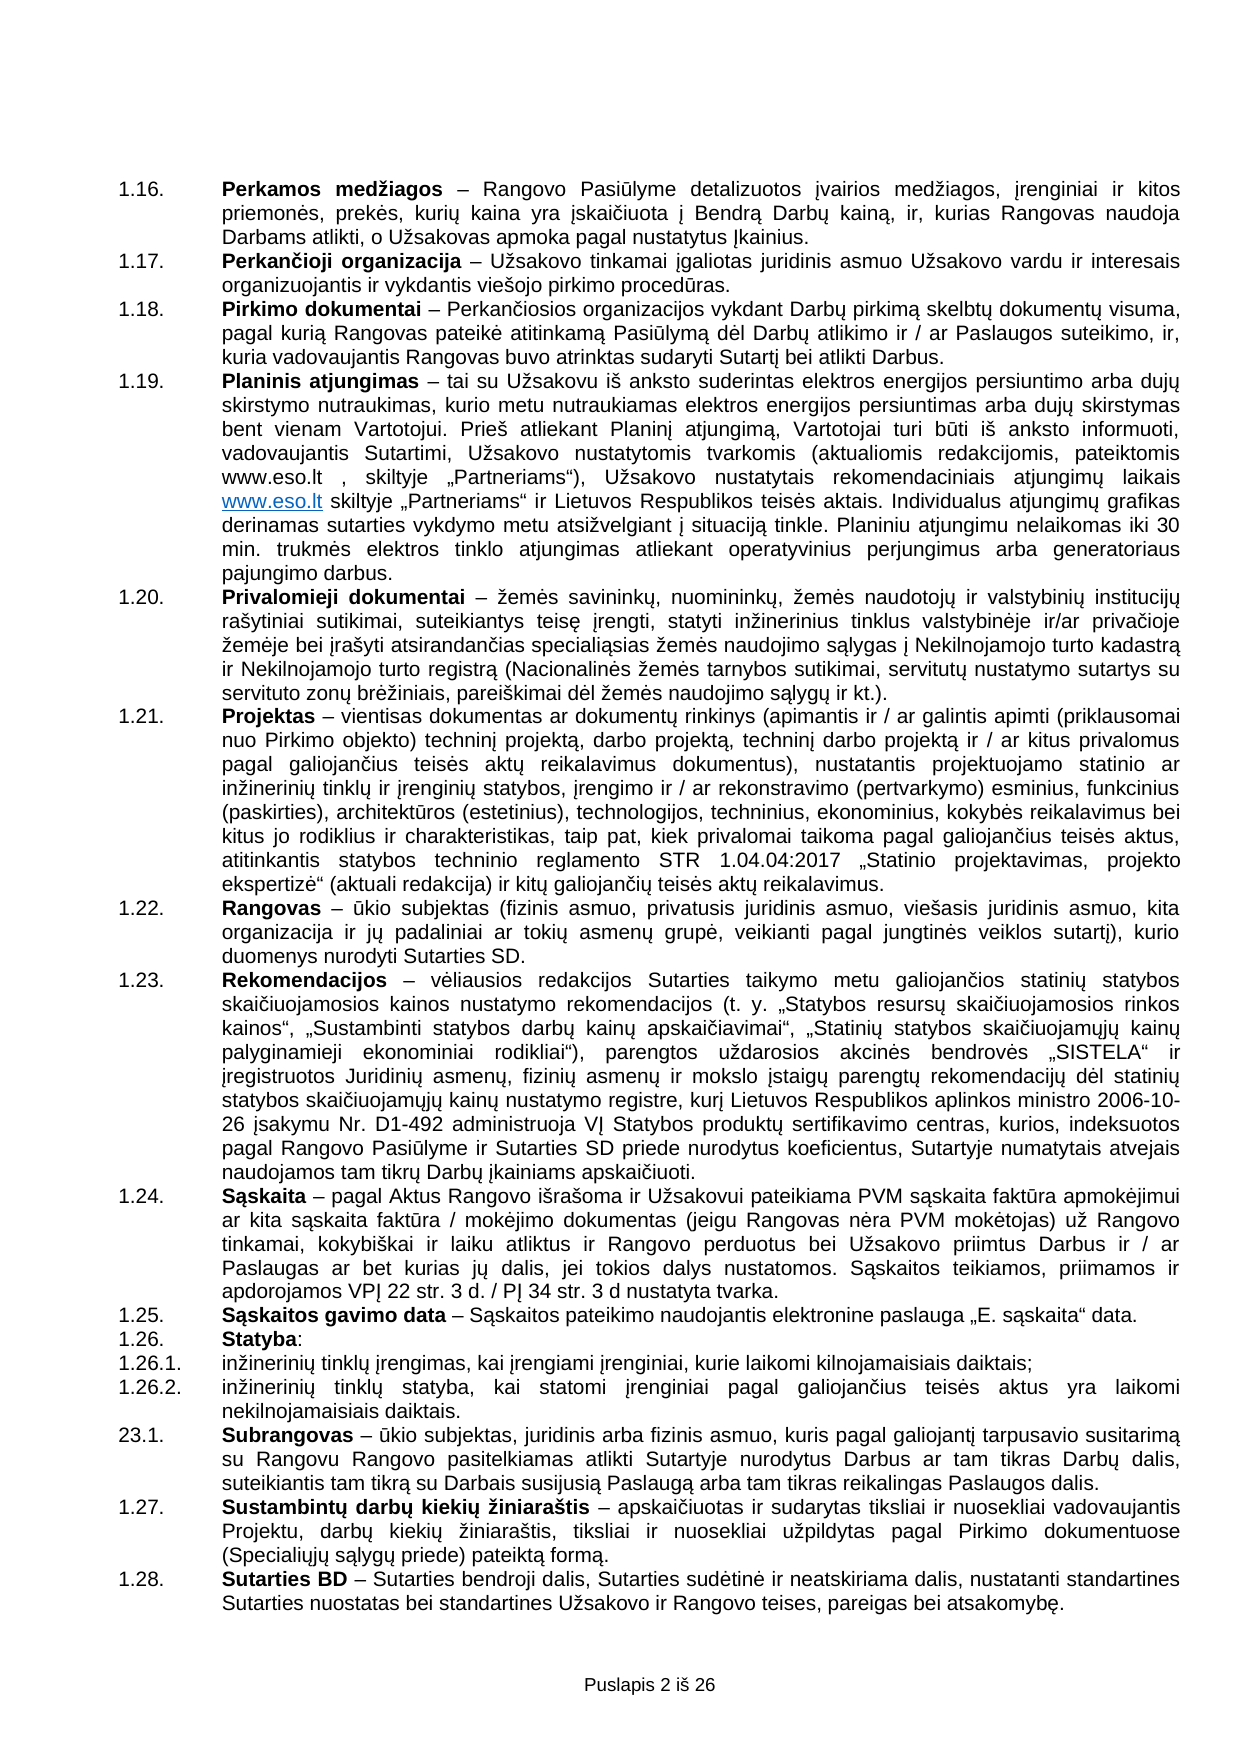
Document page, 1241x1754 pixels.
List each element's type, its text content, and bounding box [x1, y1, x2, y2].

list Projektas – vientisas dokumentas ar dokumentų rinkinys (apimantis ir / ar galintis apimti (priklausomai nuo Pirkimo objekto) techninį projektą, darbo projektą, techninį darbo projektą ir / ar kitus privalomus pagal galiojančius teisės aktų reikalavimus dokumentus), nustatantis projektuojamo statinio ar inžinerinių tinklų ir įrenginių statybos, įrengimo ir / ar rekonstravimo (pertvarkymo) esminius, funkcinius (paskirties), architektūros (estetinius), technologijos, techninius, ekonominius, kokybės reikalavimus bei kitus jo rodiklius ir charakteristikas, taip pat, kiek privalomai taikoma pagal galiojančius teisės aktus, atitinkantis statybos techninio reglamento STR 1.04.04:2017 „Statinio projektavimas, projekto ekspertizė“ (aktuali redakcija) ir kitų galiojančių teisės aktų reikalavimus. [118, 704, 1181, 896]
list Perkamos medžiagos – Rangovo Pasiūlyme detalizuotos įvairios medžiagos, įrenginiai ir kitos priemonės, prekės, kurių kaina yra įskaičiuota į Bendrą Darbų kainą, ir, kurias Rangovas naudoja Darbams atlikti, o Užsakovas apmoka pagal nustatytus Įkainius. [118, 177, 1181, 249]
list Rangovas – ūkio subjektas (fizinis asmuo, privatusis juridinis asmuo, viešasis juridinis asmuo, kita organizacija ir jų padaliniai ar tokių asmenų grupė, veikianti pagal jungtinės veiklos sutartį), kurio duomenys nurodyti Sutarties SD. [118, 896, 1181, 968]
list Perkančioji organizacija – Užsakovo tinkamai įgaliotas juridinis asmuo Užsakovo vardu ir interesais organizuojantis ir vykdantis viešojo pirkimo procedūras. [118, 249, 1181, 297]
list Subrangovas – ūkio subjektas, juridinis arba fizinis asmuo, kuris pagal galiojantį tarpusavio susitarimą su Rangovu Rangovo pasitelkiamas atlikti Sutartyje nurodytus Darbus ar tam tikras Darbų dalis, suteikiantis tam tikrą su Darbais susijusią Paslaugą arba tam tikras reikalingas Paslaugos dalis. [118, 1423, 1181, 1495]
list Rekomendacijos – vėliausios redakcijos Sutarties taikymo metu galiojančios statinių statybos skaičiuojamosios kainos nustatymo rekomendacijos (t. y. „Statybos resursų skaičiuojamosios rinkos kainos“, „Sustambinti statybos darbų kainų apskaičiavimai“, „Statinių statybos skaičiuojamųjų kainų palyginamieji ekonominiai rodikliai“), parengtos uždarosios akcinės bendrovės „SISTELA“ ir įregistruotos Juridinių asmenų, fizinių asmenų ir mokslo įstaigų parengtų rekomendacijų dėl statinių statybos skaičiuojamųjų kainų nustatymo registre, kurį Lietuvos Respublikos aplinkos ministro 2006-10-26 įsakymu Nr. D1-492 administruoja VĮ Statybos produktų sertifikavimo centras, kurios, indeksuotos pagal Rangovo Pasiūlyme ir Sutarties SD priede nurodytus koeficientus, Sutartyje numatytais atvejais naudojamos tam tikrų Darbų įkainiams apskaičiuoti. [118, 968, 1181, 1183]
list Statyba: [118, 1327, 1181, 1351]
list Sustambintų darbų kiekių žiniaraštis – apskaičiuotas ir sudarytas tiksliai ir nuosekliai vadovaujantis Projektu, darbų kiekių žiniaraštis, tiksliai ir nuosekliai užpildytas pagal Pirkimo dokumentuose (Specialiųjų sąlygų priede) pateiktą formą. [118, 1495, 1181, 1567]
list Sąskaitos gavimo data – Sąskaitos pateikimo naudojantis elektronine paslauga „E. sąskaita“ data. [118, 1303, 1181, 1327]
list Sąskaita – pagal Aktus Rangovo išrašoma ir Užsakovui pateikiama PVM sąskaita faktūra apmokėjimui ar kita sąskaita faktūra / mokėjimo dokumentas (jeigu Rangovas nėra PVM mokėtojas) už Rangovo tinkamai, kokybiškai ir laiku atliktus ir Rangovo perduotus bei Užsakovo priimtus Darbus ir / ar Paslaugas ar bet kurias jų dalis, jei tokios dalys nustatomos. Sąskaitos teikiamos, priimamos ir apdorojamos VPĮ 22 str. 3 d. / PĮ 34 str. 3 d nustatyta tvarka. [118, 1183, 1181, 1303]
list Privalomieji dokumentai – žemės savininkų, nuomininkų, žemės naudotojų ir valstybinių institucijų rašytiniai sutikimai, suteikiantys teisę įrengti, statyti inžinerinius tinklus valstybinėje ir/ar privačioje žemėje bei įrašyti atsirandančias specialiąsias žemės naudojimo sąlygas į Nekilnojamojo turto kadastrą ir Nekilnojamojo turto registrą (Nacionalinės žemės tarnybos sutikimai, servitutų nustatymo sutartys su servituto zonų brėžiniais, pareiškimai dėl žemės naudojimo sąlygų ir kt.). [118, 584, 1181, 704]
list inžinerinių tinklų įrengimas, kai įrengiami įrenginiai, kurie laikomi kilnojamaisiais daiktais; [118, 1351, 1181, 1375]
list Sutarties BD – Sutarties bendroji dalis, Sutarties sudėtinė ir neatskiriama dalis, nustatanti standartines Sutarties nuostatas bei standartines Užsakovo ir Rangovo teises, pareigas bei atsakomybę. [118, 1567, 1181, 1615]
list inžinerinių tinklų statyba, kai statomi įrenginiai pagal galiojančius teisės aktus yra laikomi nekilnojamaisiais daiktais. [118, 1375, 1181, 1423]
list Planinis atjungimas – tai su Užsakovu iš anksto suderintas elektros energijos persiuntimo arba dujų skirstymo nutraukimas, kurio metu nutraukiamas elektros energijos persiuntimas arba dujų skirstymas bent vienam Vartotojui. Prieš atliekant Planinį atjungimą, Vartotojai turi būti iš anksto informuoti, vadovaujantis Sutartimi, Užsakovo nustatytomis tvarkomis (aktualiomis redakcijomis, pateiktomis www.eso.lt , skiltyje „Partneriams“), Užsakovo nustatytais rekomendaciniais atjungimų laikais www.eso.lt skiltyje „Partneriams“ ir Lietuvos Respublikos teisės aktais. Individualus atjungimų grafikas derinamas sutarties vykdymo metu atsižvelgiant į situaciją tinkle. Planiniu atjungimu nelaikomas iki 30 min. trukmės elektros tinklo atjungimas atliekant operatyvinius perjungimus arba generatoriaus pajungimo darbus. [118, 369, 1181, 584]
list Pirkimo dokumentai – Perkančiosios organizacijos vykdant Darbų pirkimą skelbtų dokumentų visuma, pagal kurią Rangovas pateikė atitinkamą Pasiūlymą dėl Darbų atlikimo ir / ar Paslaugos suteikimo, ir, kuria vadovaujantis Rangovas buvo atrinktas sudaryti Sutartį bei atlikti Darbus. [118, 297, 1181, 369]
